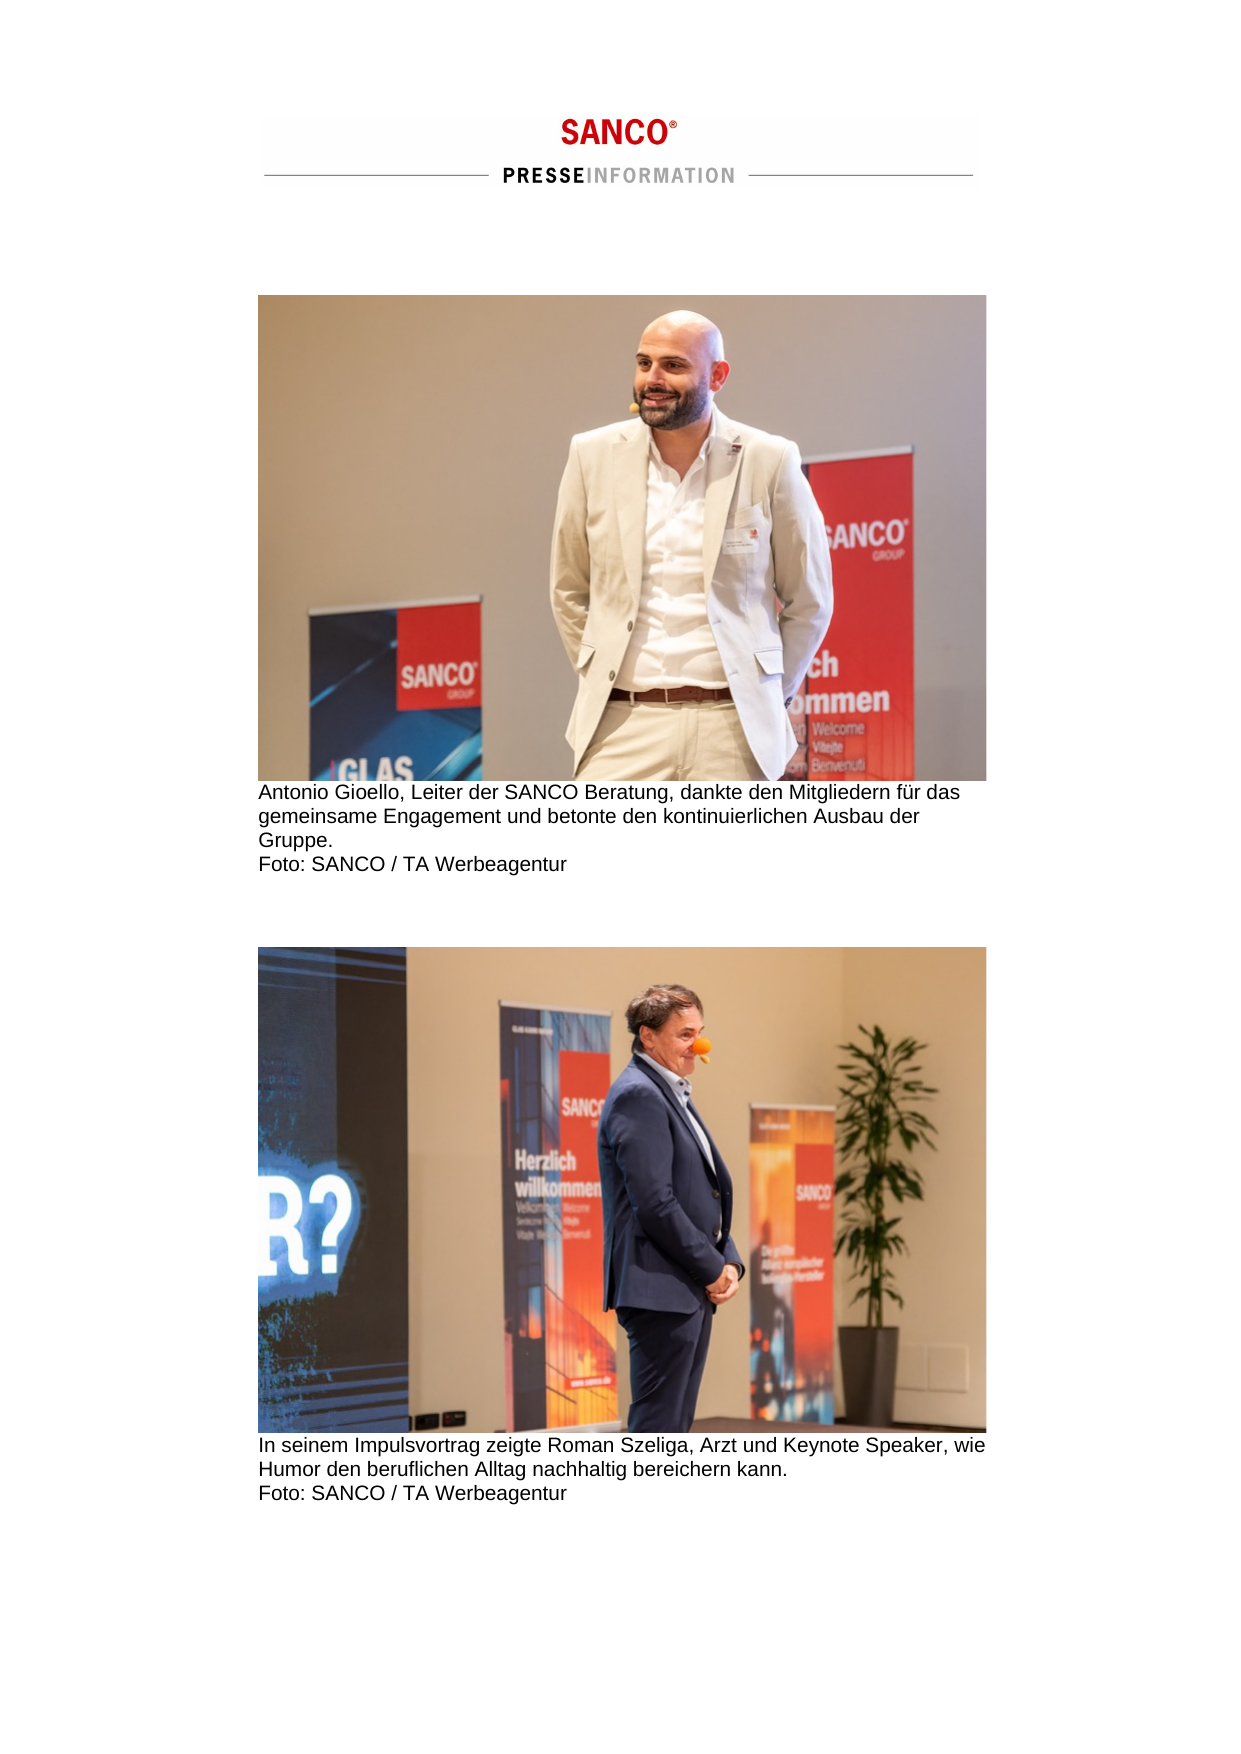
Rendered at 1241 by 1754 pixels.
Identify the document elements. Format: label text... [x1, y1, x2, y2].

text Foto: SANCO / TA Werbeagentur [258, 852, 986, 876]
text In seinem Impulsvortrag zeigte Roman Szeliga, Arzt und Keynote Speaker, wie Humor den beruflichen Alltag nachhaltig bereichern kann. [258, 1433, 986, 1481]
picture [258, 295, 987, 781]
picture [258, 115, 978, 189]
text Antonio Gioello, Leiter der SANCO Beratung, dankte den Mitgliedern für das gemeinsame Engagement und betonte den kontinuierlichen Ausbau der Gruppe. [258, 781, 986, 852]
picture [258, 947, 987, 1433]
text Foto: SANCO / TA Werbeagentur [258, 1481, 986, 1505]
